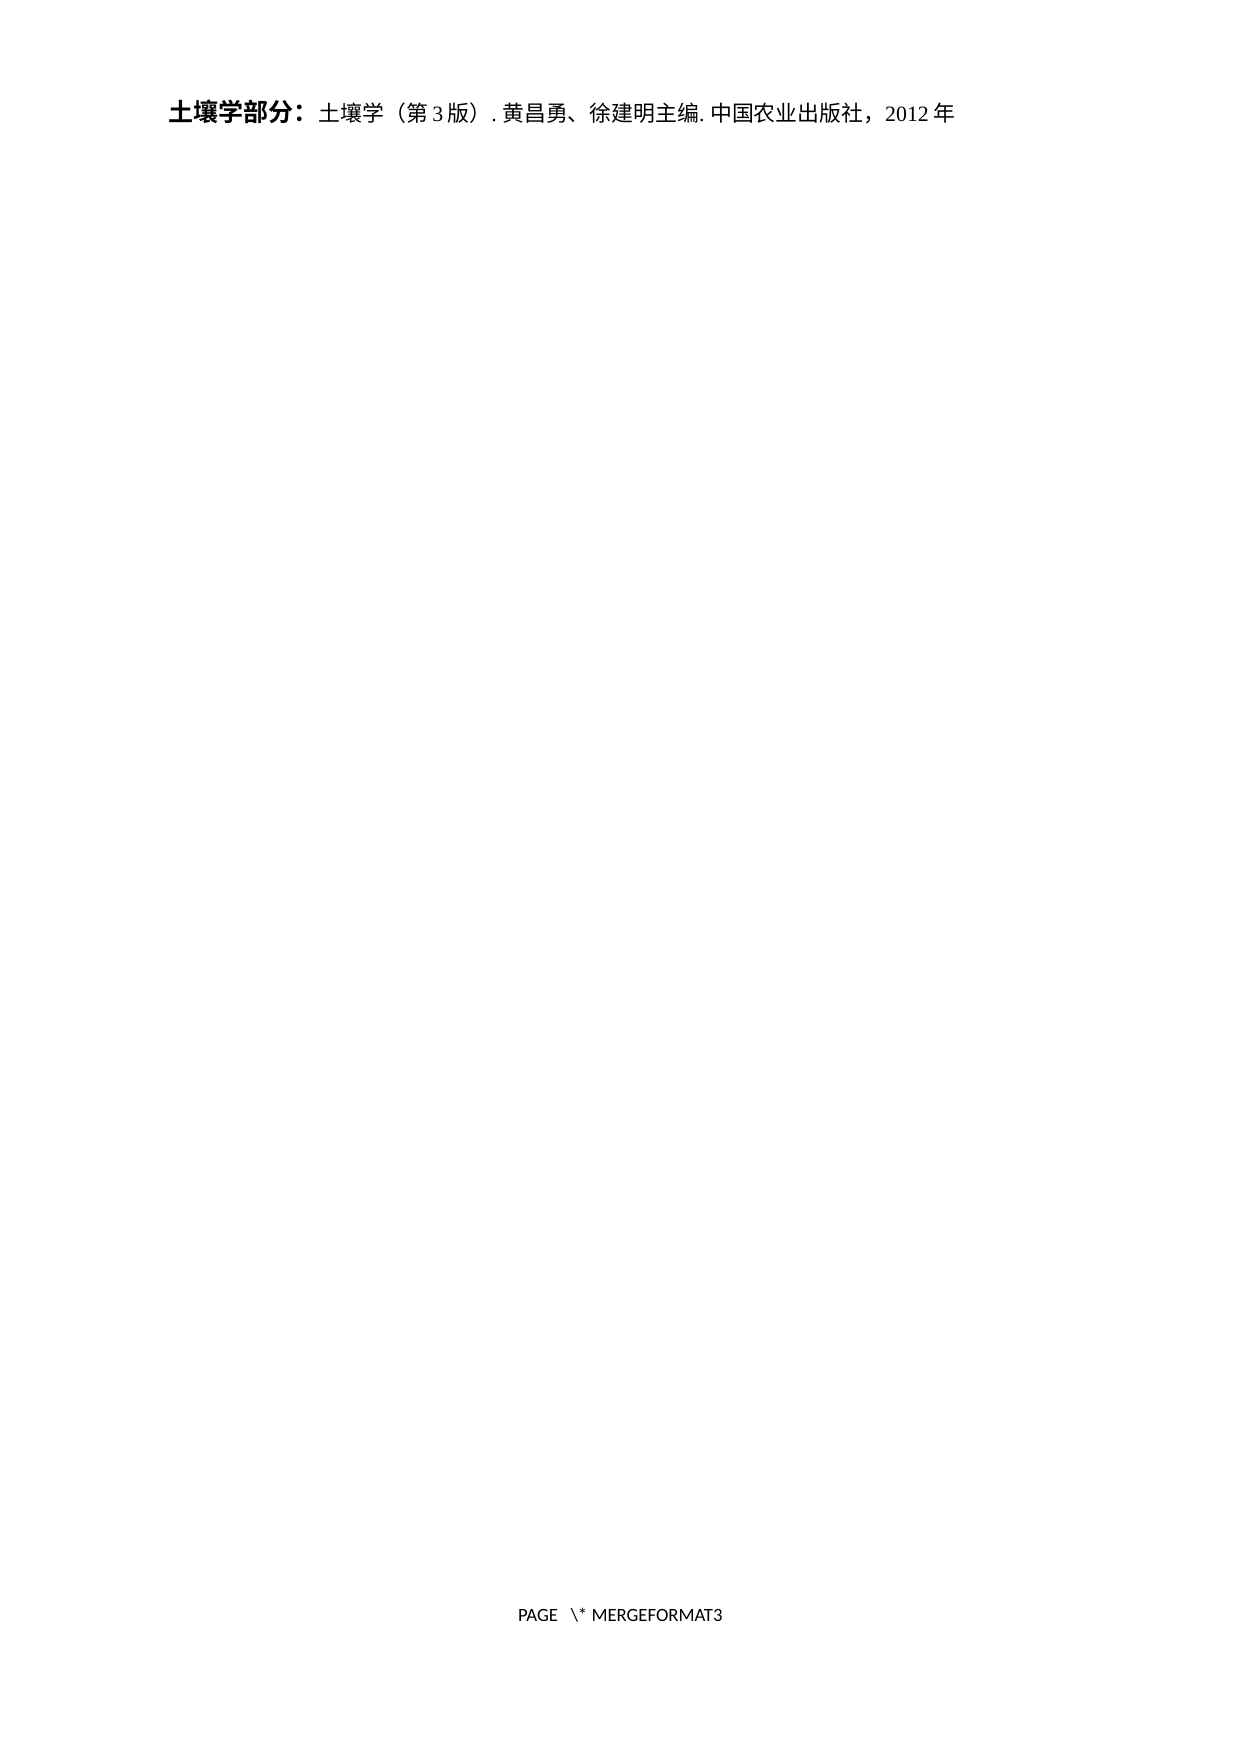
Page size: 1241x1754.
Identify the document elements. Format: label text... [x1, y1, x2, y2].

text 土壤学部分：土壤学（第3版）. 黄昌勇、徐建明主编. 中国农业出版社，2012年 [118, 92, 1122, 128]
